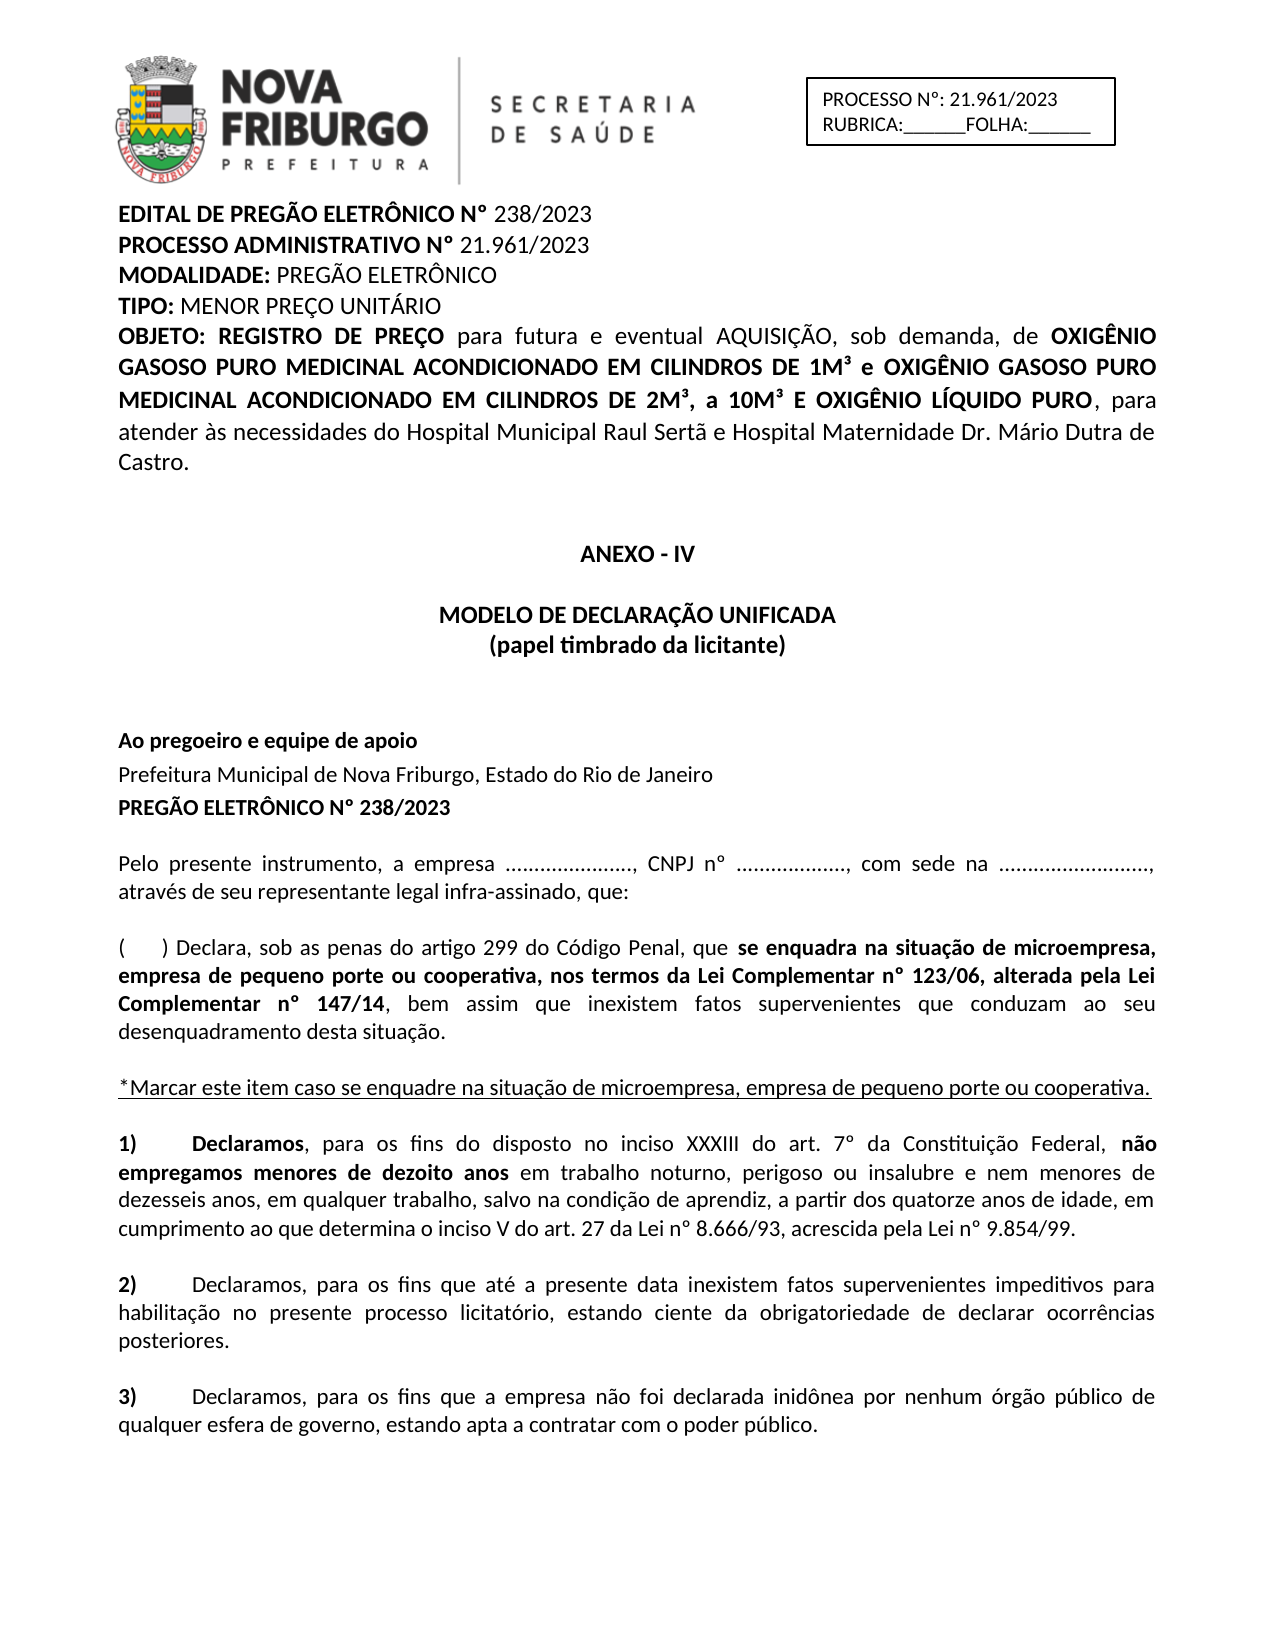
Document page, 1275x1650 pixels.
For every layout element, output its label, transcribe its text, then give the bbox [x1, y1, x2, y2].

list Declaramos, para os fins que até a presente data inexistem fatos supervenientes impeditivos para habilitação no presente processo licitatório, estando ciente da obrigatoriedade de declarar ocorrências posteriores. [118, 1270, 1157, 1354]
text OBJETO: REGISTRO DE PREÇO para futura e eventual AQUISIÇÃO, sob demanda, de OXIGÊNIO GASOSO PURO MEDICINAL ACONDICIONADO EM CILINDROS DE 1M³ e OXIGÊNIO GASOSO PURO MEDICINAL ACONDICIONADO EM CILINDROS DE 2M³, a 10M³ E OXIGÊNIO LÍQUIDO PURO, para atender às necessidades do Hospital Municipal Raul Sertã e Hospital Maternidade Dr. Mário Dutra de Castro. [118, 321, 1157, 477]
text *Marcar este item caso se enquadre na situação de microempresa, empresa de pequeno porte ou cooperativa. [118, 1073, 1157, 1102]
list Declaramos, para os fins que a empresa não foi declarada inidônea por nenhum órgão público de qualquer esfera de governo, estando apta a contratar com o poder público. [118, 1382, 1157, 1438]
text MODELO DE DECLARAÇÃO UNIFICADA [118, 599, 1157, 629]
text EDITAL DE PREGÃO ELETRÔNICO Nº 238/2023 [118, 198, 1157, 229]
text Ao pregoeiro e equipe de apoio [118, 721, 1157, 755]
subtitle (papel timbrado da licitante) [118, 629, 1157, 660]
list Declaramos, para os fins do disposto no inciso XXXIII do art. 7º da Constituição Federal, não empregamos menores de dezoito anos em trabalho noturno, perigoso ou insalubre e nem menores de dezesseis anos, em qualquer trabalho, salvo na condição de aprendiz, a partir dos quatorze anos de idade, em cumprimento ao que determina o inciso V do art. 27 da Lei nº 8.666/93, acrescida pela Lei nº 9.854/99. [118, 1129, 1157, 1242]
text MODALIDADE: PREGÃO ELETRÔNICO [118, 259, 1157, 290]
text Pelo presente instrumento, a empresa ......................, CNPJ nº ..................., com sede na .........................., através de seu representante legal infra-assinado, que: [118, 849, 1157, 905]
list ( ) Declara, sob as penas do artigo 299 do Código Penal, que se enquadra na situação de microempresa, empresa de pequeno porte ou cooperativa, nos termos da Lei Complementar nº 123/06, alterada pela Lei Complementar nº 147/14, bem assim que inexistem fatos supervenientes que conduzam ao seu desenquadramento desta situação. [118, 933, 1157, 1046]
text PREGÃO ELETRÔNICO Nº 238/2023 [118, 788, 1157, 821]
text ANEXO - IV [118, 538, 1157, 568]
text PROCESSO ADMINISTRATIVO Nº 21.961/2023 [118, 229, 1157, 259]
picture [103, 44, 712, 199]
text Prefeitura Municipal de Nova Friburgo, Estado do Rio de Janeiro [118, 755, 1157, 788]
text TIPO: MENOR PREÇO UNITÁRIO [118, 290, 1157, 321]
